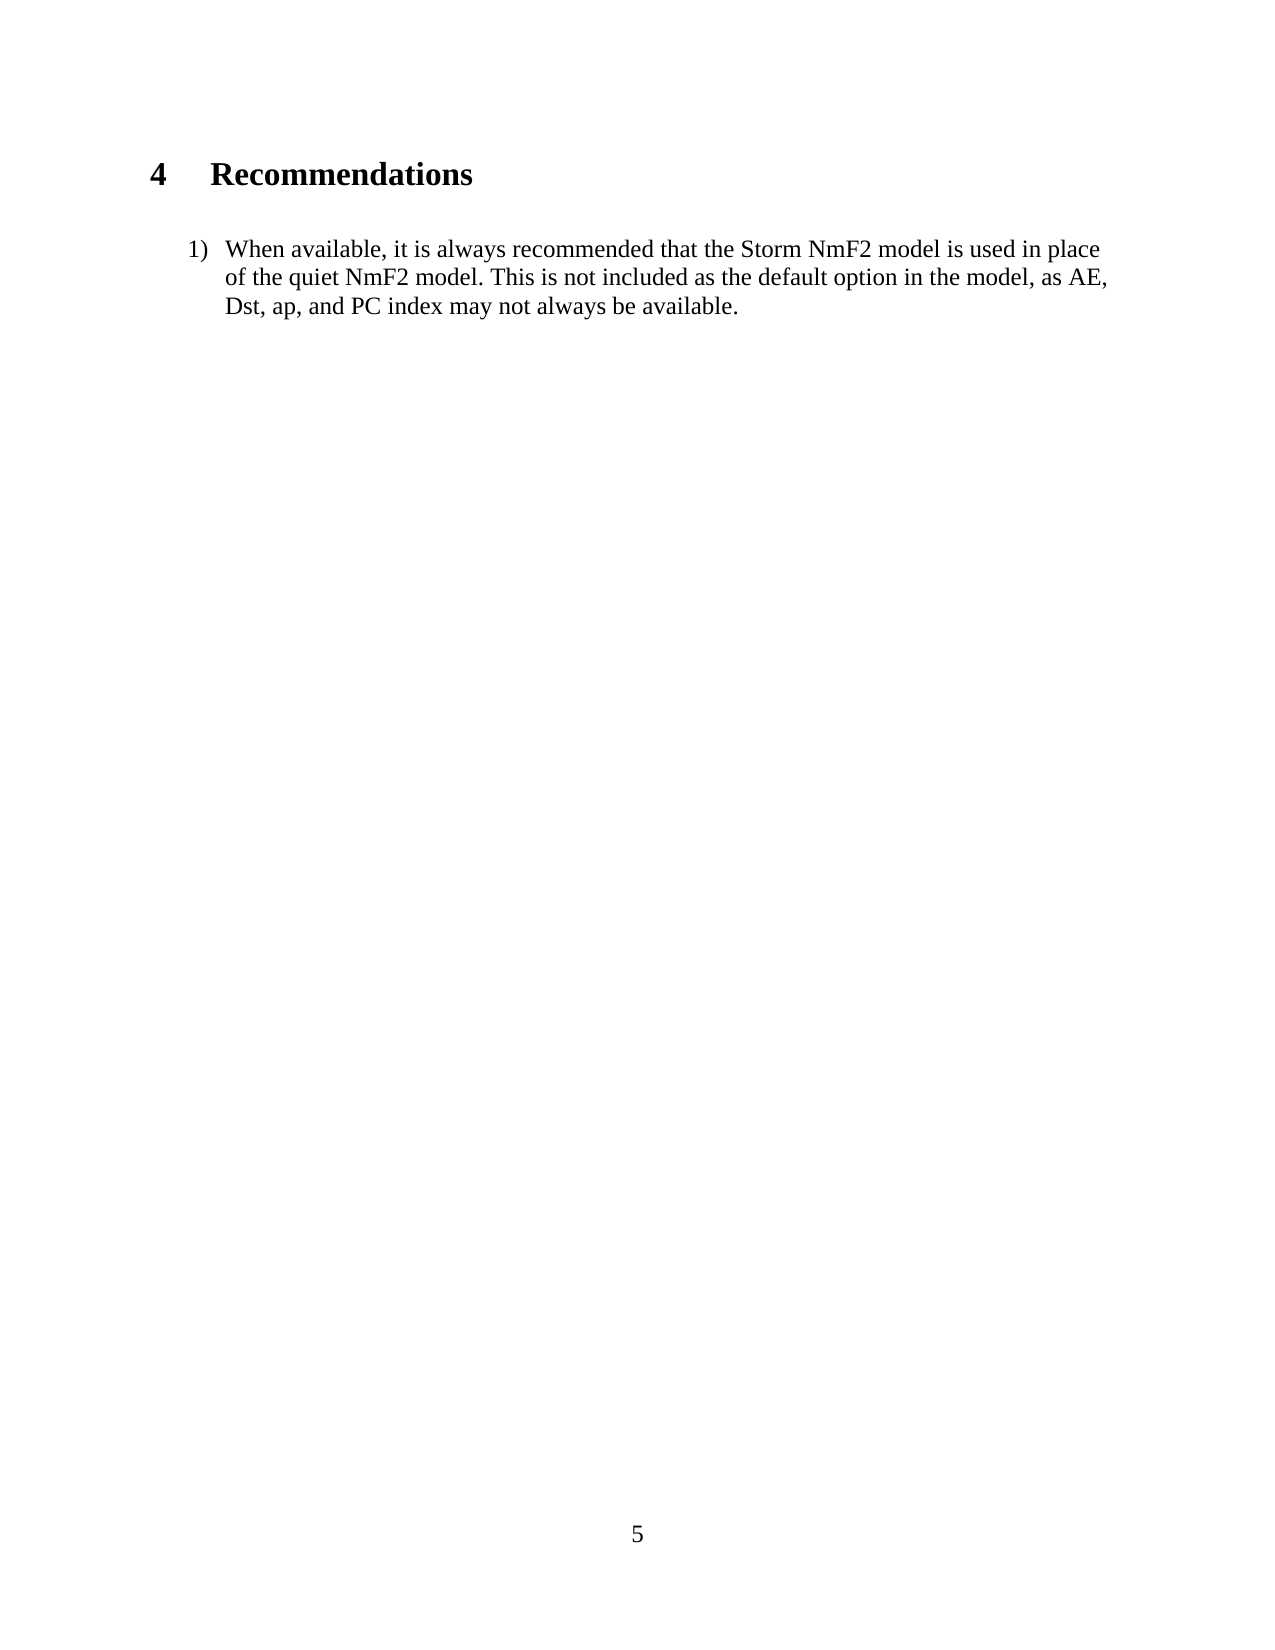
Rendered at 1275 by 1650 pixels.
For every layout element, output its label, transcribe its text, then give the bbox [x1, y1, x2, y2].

subtitle Recommendations [150, 154, 1125, 192]
list When available, it is always recommended that the Storm NmF2 model is used in place of the quiet NmF2 model. This is not included as the default option in the model, as AE, Dst, ap, and PC index may not always be available. [187, 234, 1125, 320]
